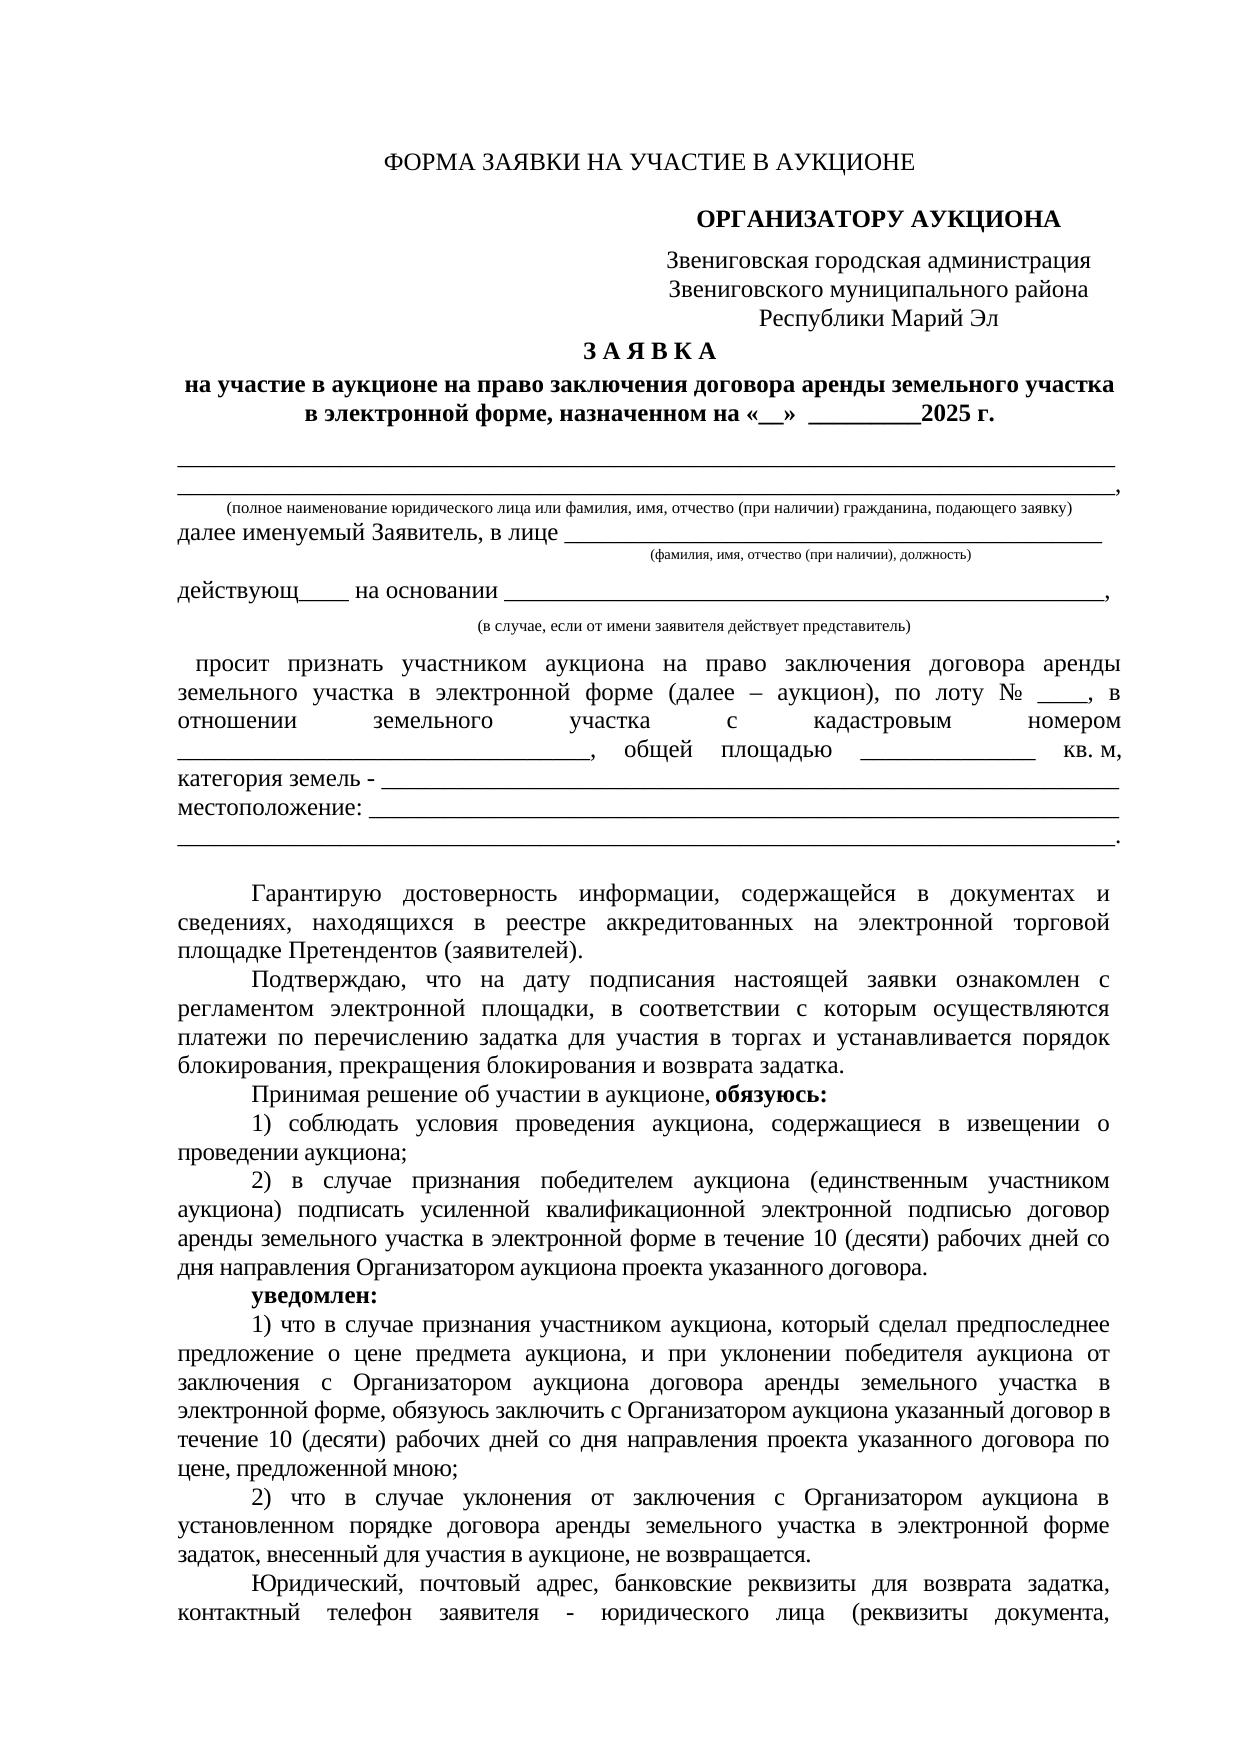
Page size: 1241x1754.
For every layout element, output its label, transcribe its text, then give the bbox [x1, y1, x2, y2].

text 2) что в случае уклонения от заключения с Организатором аукциона в установленном порядке договора аренды земельного участка в электронной форме задаток, внесенный для участия в аукционе, не возвращается. [177, 1482, 1110, 1568]
text просит признать участником аукциона на право заключения договора аренды земельного участка в электронной форме (далее – аукцион), по лоту № ____, в отношении земельного участка с кадастровым номером _________________________________, общей площадью ______________ кв. м, категория земель - ___________________________________________________________ [177, 648, 1122, 792]
text уведомлен: [177, 1280, 1110, 1309]
text на участие в аукционе на право заключения договора аренды земельного участка в электронной форме, назначенном на «__» _________2025 г. [177, 369, 1122, 426]
text 2) в случае признания победителем аукциона (единственным участником аукциона) подписать усиленной квалификационной электронной подписью договор аренды земельного участка в электронной форме в течение 10 (десяти) рабочих дней со дня направления Организатором аукциона проекта указанного договора. [177, 1165, 1110, 1280]
text действующ____ на основании ________________________________________________, [177, 575, 1122, 604]
text ФОРМА ЗАЯВКИ НА УЧАСТИЕ В АУКЦИОНЕ [177, 147, 1122, 176]
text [177, 1568, 1110, 1625]
text (полное наименование юридического лица или фамилия, имя, отчество (при наличии) гражданина, подающего заявку) [177, 498, 1122, 517]
text Звениговская городская администрация Звениговского муниципального района [635, 246, 1122, 303]
text (фамилия, имя, отчество (при наличии), должность) [177, 546, 1122, 575]
text ОРГАНИЗАТОРУ АУКЦИОНА [635, 204, 1122, 233]
text ___________________________________________________________________________. [177, 820, 1122, 849]
text ______________________________________________________________________________________________________________________________________________________, [177, 441, 1122, 498]
text Гарантирую достоверность информации, содержащейся в документах и сведениях, находящихся в реестре аккредитованных на электронной торговой площадке Претендентов (заявителей). [177, 878, 1110, 964]
text Подтверждаю, что на дату подписания настоящей заявки ознакомлен с регламентом электронной площадки, в соответствии с которым осуществляются платежи по перечислению задатка для участия в торгах и устанавливается порядок блокирования, прекращения блокирования и возврата задатка. [177, 964, 1110, 1079]
text местоположение: ____________________________________________________________ [177, 792, 1122, 820]
text 1) соблюдать условия проведения аукциона, содержащиеся в извещении о проведении аукциона; [177, 1108, 1110, 1165]
text Принимая решение об участии в аукционе, обязуюсь: [177, 1079, 1110, 1108]
text З А Я В К А [177, 336, 1122, 365]
text далее именуемый Заявитель, в лице ___________________________________________ [177, 517, 1122, 546]
text 1) что в случае признания участником аукциона, который сделал предпоследнее предложение о цене предмета аукциона, и при уклонении победителя аукциона от заключения с Организатором аукциона договора аренды земельного участка в электронной форме, обязуюсь заключить с Организатором аукциона указанный договор в течение 10 (десяти) рабочих дней со дня направления проекта указанного договора по цене, предложенной мною; [177, 1309, 1110, 1482]
text (в случае, если от имени заявителя действует представитель) [177, 616, 1122, 635]
text Республики Марий Эл [635, 303, 1122, 332]
